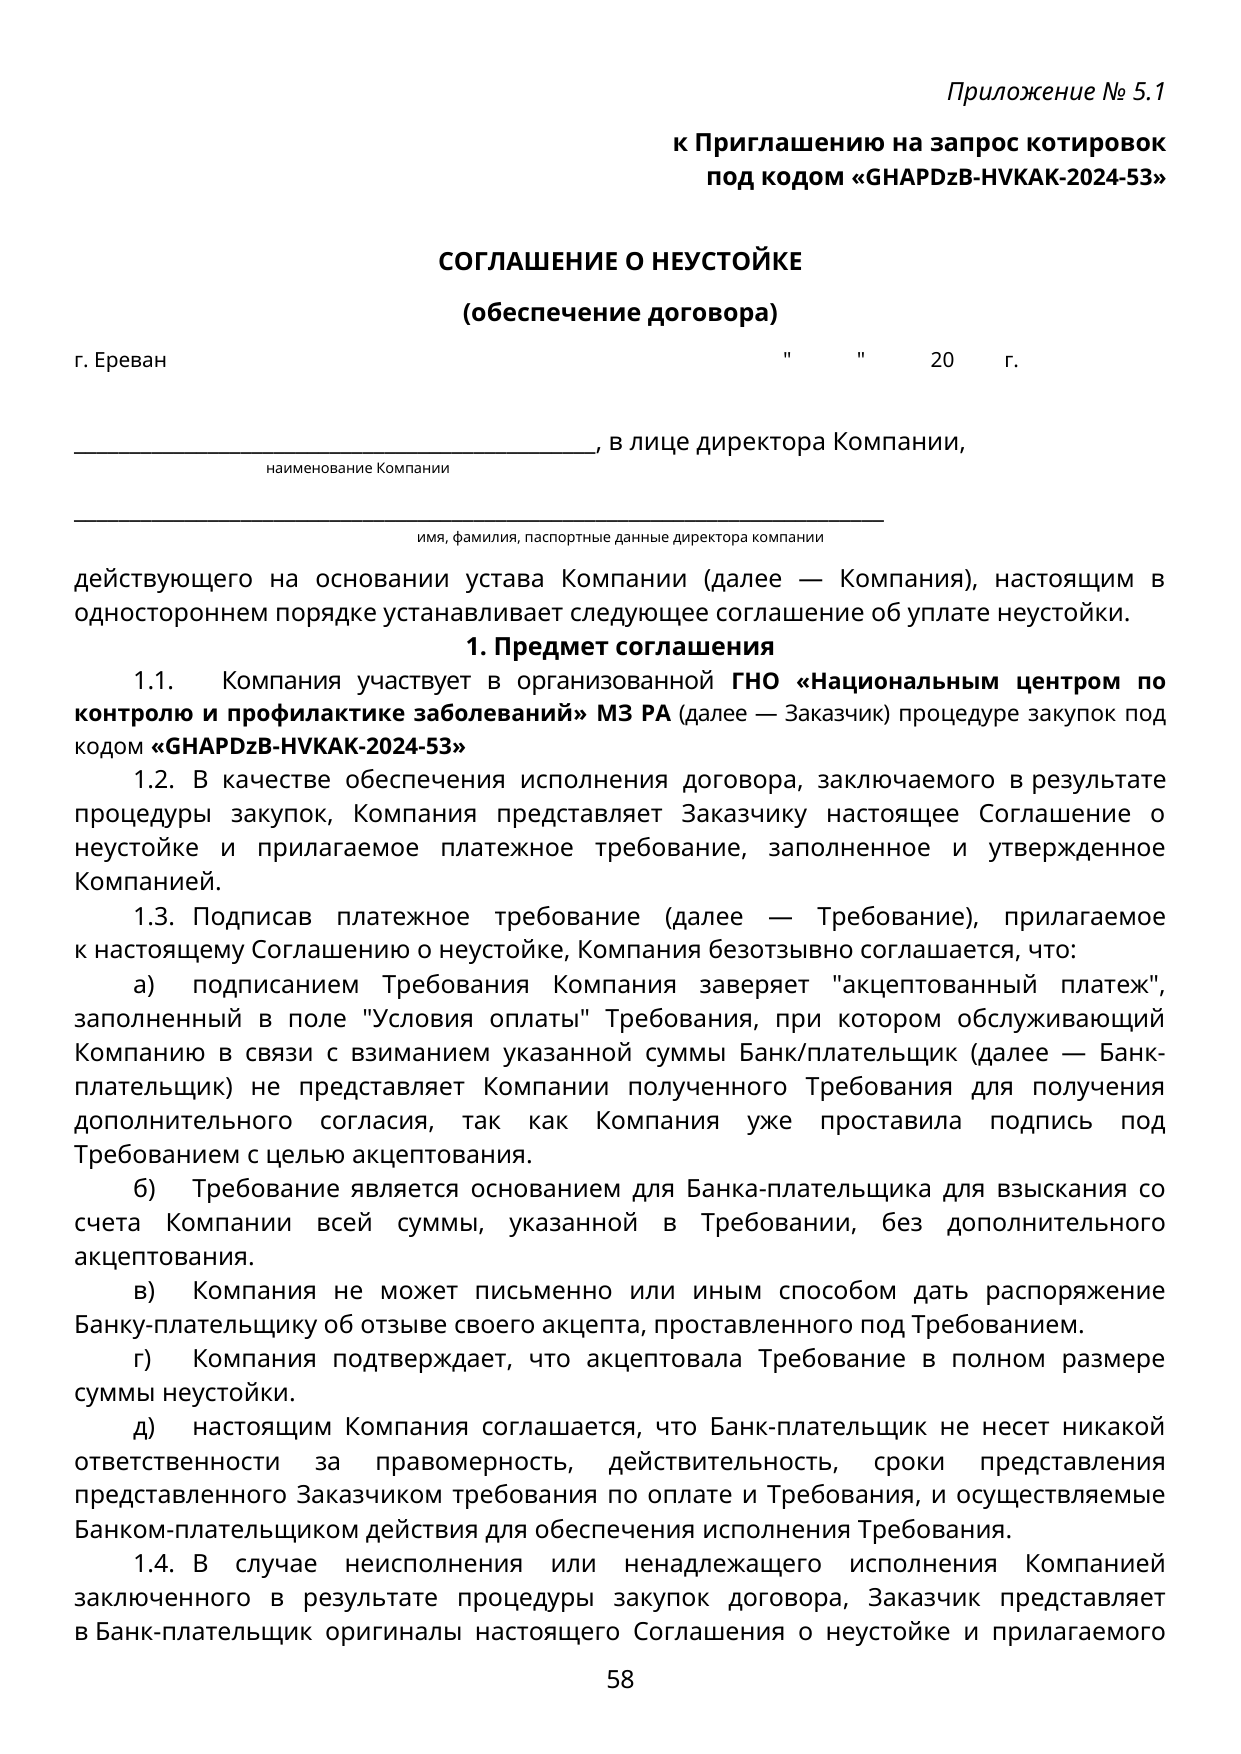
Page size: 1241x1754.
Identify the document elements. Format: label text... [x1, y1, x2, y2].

text Приложение № 5.1 [74, 74, 1167, 108]
text д) настоящим Компания соглашается, что Банк-плательщик не несет никакой ответственности за правомерность, действительность, сроки представления представленного Заказчиком требования по оплате и Требования, и осуществляемые Банком-плательщиком действия для обеспечения исполнения Требования. [74, 1409, 1167, 1545]
table_header " " 20 г. [561, 345, 1030, 390]
text действующего на основании устава Компании (далее — Компания), настоящим в одностороннем порядке устанавливает следующее соглашение об уплате неустойки. [74, 560, 1167, 628]
text в) Компания не может письменно или иным способом дать распоряжение Банку-плательщику об отзыве своего акцепта, проставленного под Требованием. [74, 1273, 1167, 1341]
text _________________________________________________________________________ [74, 492, 1167, 526]
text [74, 1545, 1167, 1647]
text 1.3. Подписав платежное требование (далее — Требование), прилагаемое к настоящему Соглашению о неустойке, Компания безотзывно соглашается, что: [74, 898, 1167, 966]
text к Приглашению на запрос котировок под кодом «GHAPDzB-HVKAK-2024-53» [74, 124, 1167, 193]
text _______________________________________________, в лице директора Компании, [74, 424, 1167, 458]
text наименование Компании [266, 458, 1167, 492]
text (обеспечение договора) [74, 294, 1167, 328]
text имя, фамилия, паспортные данные директора компании [74, 526, 1167, 560]
text 1.2. В качестве обеспечения исполнения договора, заключаемого в результате процедуры закупок, Компания представляет Заказчику настоящее Соглашение о неустойке и прилагаемое платежное требование, заполненное и утвержденное Компанией. [74, 762, 1167, 898]
table_header г. Ереван [63, 345, 561, 390]
text 1. Предмет соглашения [74, 628, 1167, 662]
text б) Требование является основанием для Банка-плательщика для взыскания со счета Компании всей суммы, указанной в Требовании, без дополнительного акцептования. [74, 1171, 1167, 1273]
text г) Компания подтверждает, что акцептовала Требование в полном размере суммы неустойки. [74, 1341, 1167, 1409]
text СОГЛАШЕНИЕ О НЕУСТОЙКЕ [74, 243, 1167, 277]
text 1.1. Компания участвует в организованной ГНО «Национальным центром по контролю и профилактике заболеваний» МЗ РА (далее — Заказчик) процедуре закупок под кодом «GHAPDzB-HVKAK-2024-53» [74, 662, 1167, 762]
text а) подписанием Требования Компания заверяет "акцептованный платеж", заполненный в поле "Условия оплаты" Требования, при котором обслуживающий Компанию в связи с взиманием указанной суммы Банк/плательщик (далее — Банк-плательщик) не представляет Компании полученного Требования для получения дополнительного согласия, так как Компания уже проставила подпись под Требованием с целью акцептования. [74, 966, 1167, 1171]
